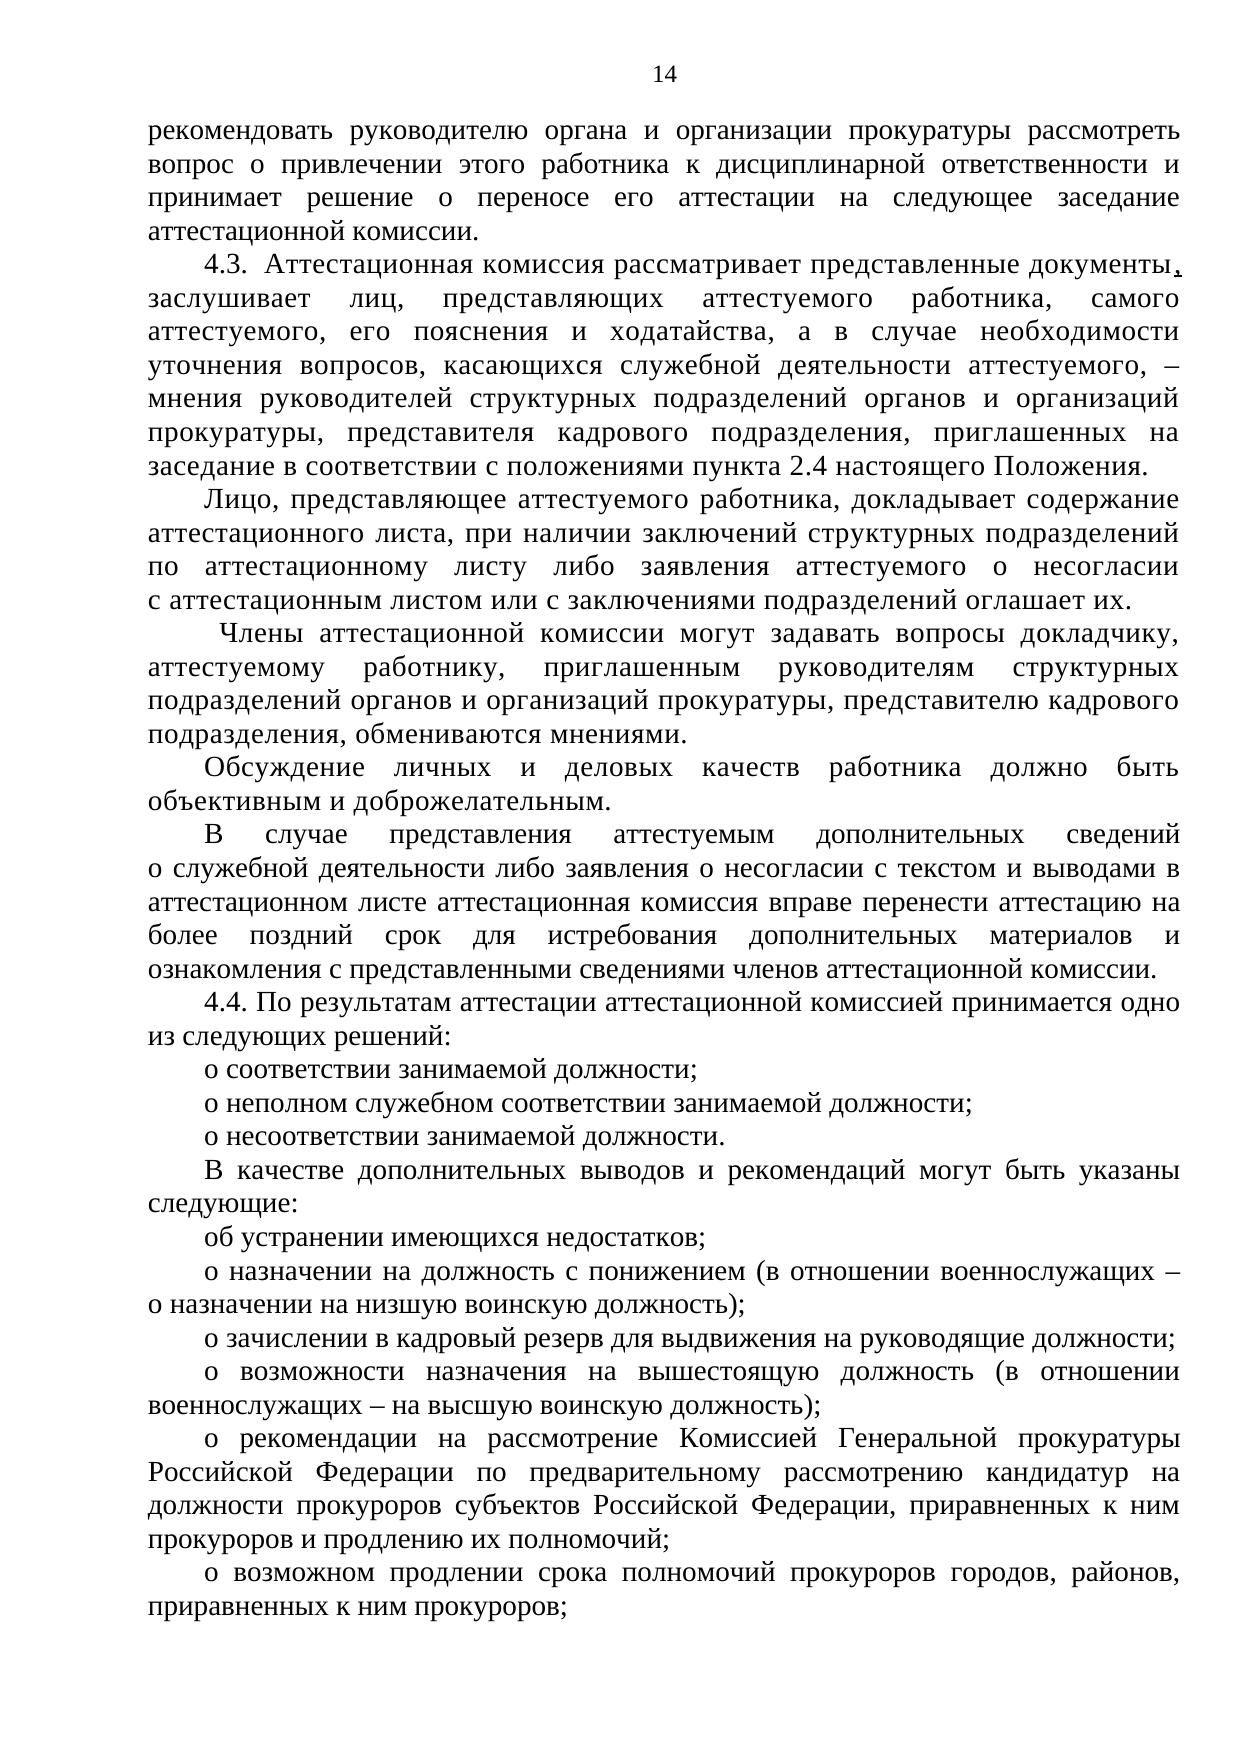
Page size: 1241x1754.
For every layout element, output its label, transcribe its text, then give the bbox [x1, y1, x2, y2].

text 4.3. Аттестационная комиссия рассматривает представленные документы, заслушивает лиц, представляющих аттестуемого работника, самого аттестуемого, его пояснения и ходатайства, а в случае необходимости уточнения вопросов, касающихся служебной деятельности аттестуемого, – мнения руководителей структурных подразделений органов и организаций прокуратуры, представителя кадрового подразделения, приглашенных на заседание в соответствии с положениями пункта 2.4 настоящего Положения. [148, 246, 1181, 481]
text 4.4. По результатам аттестации аттестационной комиссией принимается одно из следующих решений: [148, 984, 1181, 1051]
text В случае представления аттестуемым дополнительных сведений о служебной деятельности либо заявления о несогласии с текстом и выводами в аттестационном листе аттестационная комиссия вправе перенести аттестацию на более поздний срок для истребования дополнительных материалов и ознакомления с представленными сведениями членов аттестационной комиссии. [148, 817, 1181, 984]
text о рекомендации на рассмотрение Комиссией Генеральной прокуратуры Российской Федерации по предварительному рассмотрению кандидатур на должности прокуроров субъектов Российской Федерации, приравненных к ним прокуроров и продлению их полномочий; [148, 1420, 1181, 1554]
text Обсуждение личных и деловых качеств работника должно быть объективным и доброжелательным. [148, 749, 1181, 817]
text Лицо, представляющее аттестуемого работника, докладывает содержание аттестационного листа, при наличии заключений структурных подразделений по аттестационному листу либо заявления аттестуемого о несогласии с аттестационным листом или с заключениями подразделений оглашает их. [148, 481, 1181, 615]
text о назначении на должность с понижением (в отношении военнослужащих – о назначении на низшую воинскую должность); [148, 1253, 1181, 1320]
text В качестве дополнительных выводов и рекомендаций могут быть указаны следующие: [148, 1152, 1181, 1219]
text о зачислении в кадровый резерв для выдвижения на руководящие должности; [148, 1320, 1181, 1353]
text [148, 112, 1181, 246]
text Члены аттестационной комиссии могут задавать вопросы докладчику, аттестуемому работнику, приглашенным руководителям структурных подразделений органов и организаций прокуратуры, представителю кадрового подразделения, обмениваются мнениями. [148, 615, 1181, 749]
text о неполном служебном соответствии занимаемой должности; [148, 1085, 1181, 1118]
text о возможности назначения на вышестоящую должность (в отношении военнослужащих – на высшую воинскую должность); [148, 1353, 1181, 1420]
text о несоответствии занимаемой должности. [148, 1118, 1181, 1152]
text о соответствии занимаемой должности; [148, 1051, 1181, 1085]
text об устранении имеющихся недостатков; [148, 1219, 1181, 1253]
text о возможном продлении срока полномочий прокуроров городов, районов, приравненных к ним прокуроров; [148, 1554, 1181, 1622]
